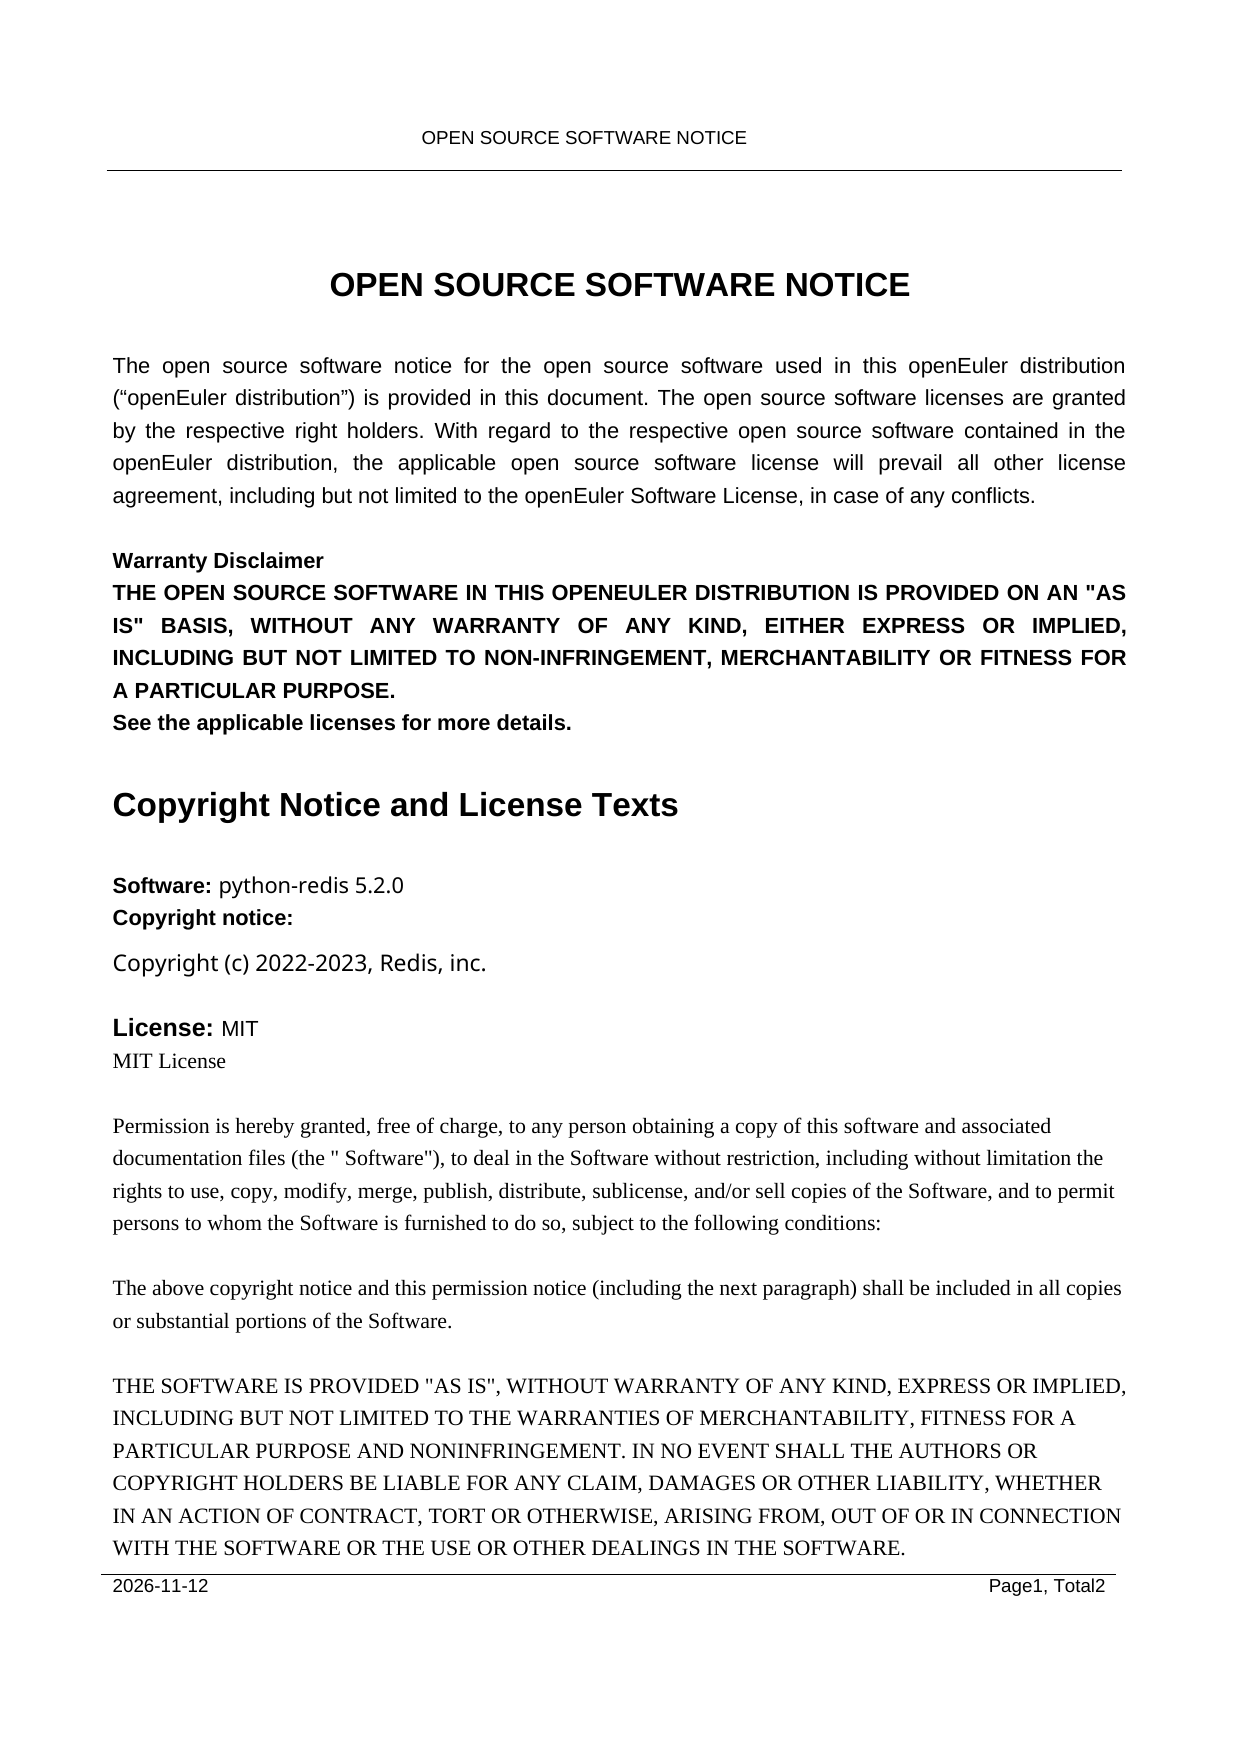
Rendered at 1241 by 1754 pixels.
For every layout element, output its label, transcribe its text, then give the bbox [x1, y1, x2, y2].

text The open source software notice for the open source software used in this openEuler distribution (“openEuler distribution”) is provided in this document. The open source software licenses are granted by the respective right holders. With regard to the respective open source software contained in the openEuler distribution, the applicable open source software license will prevail all other license agreement, including but not limited to the openEuler Software License, in case of any conflicts. [112, 349, 1128, 511]
text THE OPEN SOURCE SOFTWARE IN THIS OPENEULER DISTRIBUTION IS PROVIDED ON AN "AS IS" BASIS, WITHOUT ANY WARRANTY OF ANY KIND, EITHER EXPRESS OR IMPLIED, INCLUDING BUT NOT LIMITED TO NON-INFRINGEMENT, MERCHANTABILITY OR FITNESS FOR A PARTICULAR PURPOSE. See the applicable licenses for more details. [112, 576, 1128, 739]
text Copyright (c) 2022-2023, Redis, inc. [112, 947, 1128, 1012]
text License: MIT [112, 1012, 1128, 1044]
text Copyright notice: [112, 901, 1128, 934]
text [112, 1044, 1128, 1564]
title Software: python-redis 5.2.0 [112, 869, 1128, 901]
text Copyright Notice and License Texts [112, 771, 1128, 836]
text OPEN SOURCE SOFTWARE NOTICE [112, 251, 1128, 316]
text Warranty Disclaimer [112, 544, 1128, 576]
